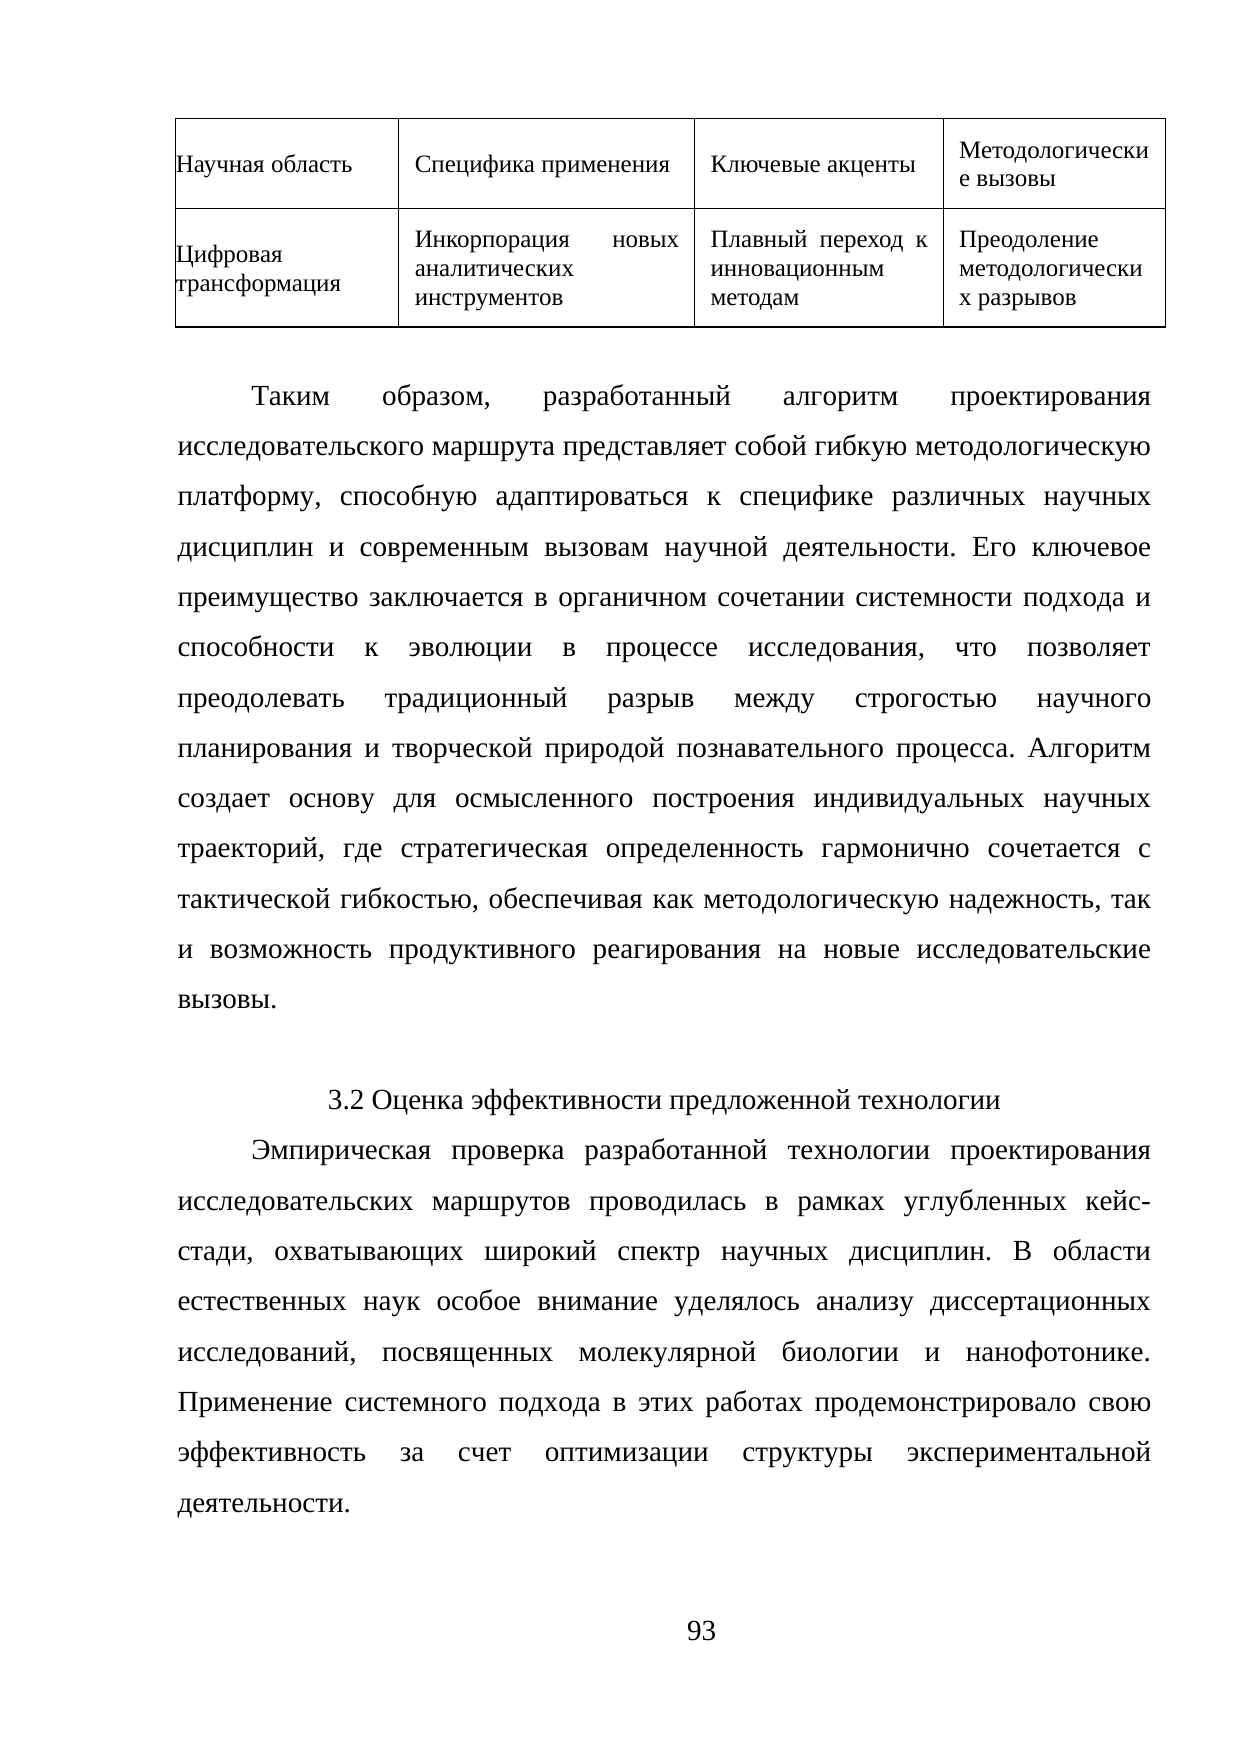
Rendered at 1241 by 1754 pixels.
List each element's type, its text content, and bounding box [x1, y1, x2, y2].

table_header Научная область [176, 119, 398, 208]
text 3.2 Оценка эффективности предложенной технологии [177, 1082, 1152, 1116]
table_header Специфика применения [399, 119, 694, 208]
table_cell Цифровая трансформация [176, 209, 398, 326]
table_cell Плавный переход к инновационным методам [695, 209, 943, 326]
table_cell Инкорпорация новых аналитических инструментов [399, 209, 694, 326]
text Эмпирическая проверка разработанной технологии проектирования исследовательских маршрутов проводилась в рамках углубленных кейс-стади, охватывающих широкий спектр научных дисциплин. В области естественных наук особое внимание уделялось анализу диссертационных исследований, посвященных молекулярной биологии и нанофотонике. Применение системного подхода в этих работах продемонстрировало свою эффективность за счет оптимизации структуры экспериментальной деятельности. [177, 1132, 1152, 1518]
table_cell Преодоление методологических разрывов [944, 209, 1165, 326]
table_header Ключевые акценты [695, 119, 943, 208]
table_header Методологические вызовы [944, 119, 1165, 208]
text Таким образом, разработанный алгоритм проектирования исследовательского маршрута представляет собой гибкую методологическую платформу, способную адаптироваться к специфике различных научных дисциплин и современным вызовам научной деятельности. Его ключевое преимущество заключается в органичном сочетании системности подхода и способности к эволюции в процессе исследования, что позволяет преодолевать традиционный разрыв между строгостью научного планирования и творческой природой познавательного процесса. Алгоритм создает основу для осмысленного построения индивидуальных научных траекторий, где стратегическая определенность гармонично сочетается с тактической гибкостью, обеспечивая как методологическую надежность, так и возможность продуктивного реагирования на новые исследовательские вызовы. [177, 378, 1152, 1015]
